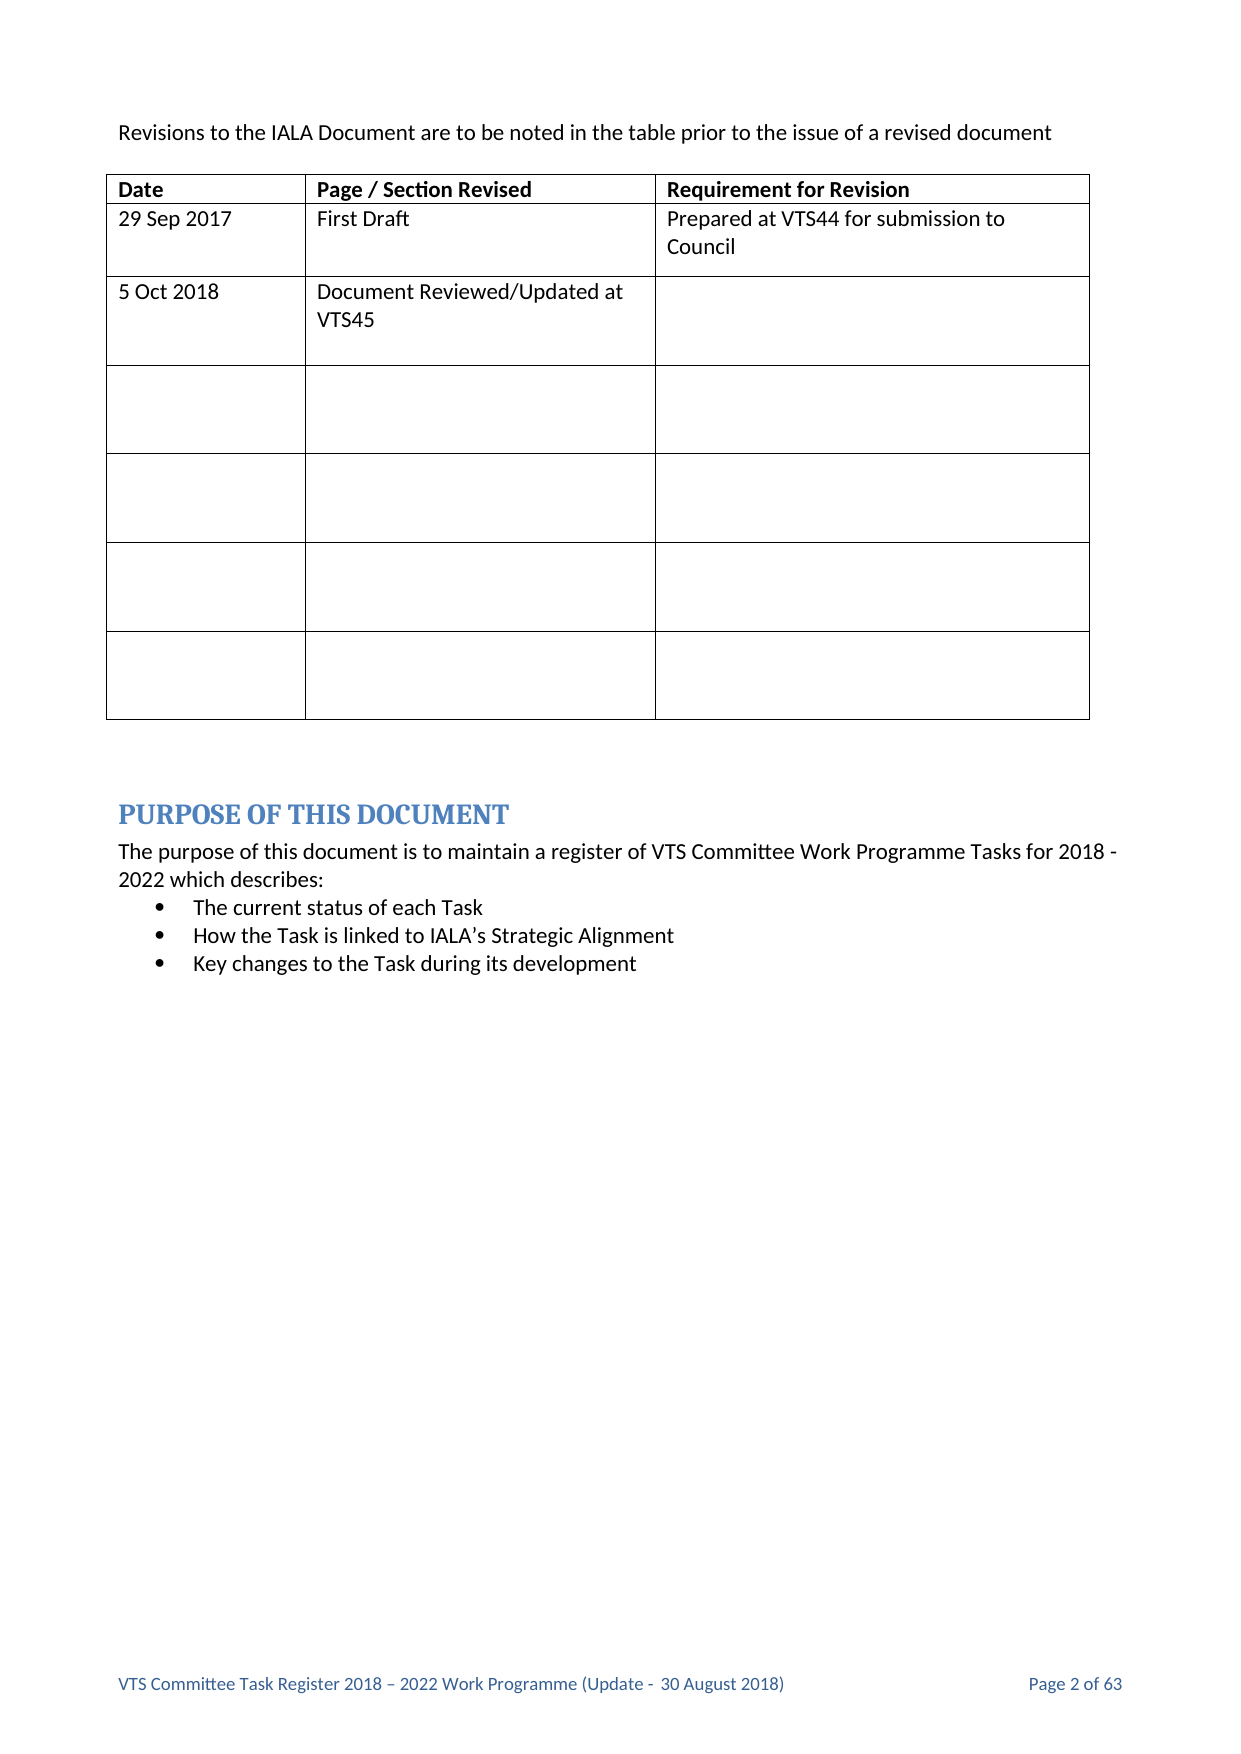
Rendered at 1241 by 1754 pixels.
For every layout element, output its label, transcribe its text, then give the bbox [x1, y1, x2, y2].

table_cell [107, 543, 305, 631]
table_cell Document Reviewed/Updated at VTS45 [306, 277, 655, 365]
table_cell Prepared at VTS44 for submission to Council [656, 204, 1089, 276]
list Key changes to the Task during its development [156, 949, 1122, 977]
subtitle Purpose of this Document [118, 798, 1122, 832]
text Revisions to the IALA Document are to be noted in the table prior to the issue of a revised document [118, 118, 1122, 146]
table_cell [107, 632, 305, 719]
table_header Page / Section Revised [306, 175, 655, 203]
table_cell [656, 543, 1089, 631]
table_cell [306, 366, 655, 453]
list The current status of each Task [156, 893, 1122, 921]
table_header Date [107, 175, 305, 203]
table_cell [656, 632, 1089, 719]
table_cell First Draft [306, 204, 655, 276]
text The purpose of this document is to maintain a register of VTS Committee Work Programme Tasks for 2018 - 2022 which describes: [118, 837, 1122, 893]
list How the Task is linked to IALA’s Strategic Alignment [156, 921, 1122, 949]
table_cell [107, 454, 305, 542]
table_cell [306, 543, 655, 631]
table_cell 5 Oct 2018 [107, 277, 305, 365]
table_cell [107, 366, 305, 453]
table_header Requirement for Revision [656, 175, 1089, 203]
table_cell [306, 632, 655, 719]
table_cell [656, 454, 1089, 542]
table_cell 29 Sep 2017 [107, 204, 305, 276]
table_cell [656, 366, 1089, 453]
table_cell [656, 277, 1089, 365]
table_cell [306, 454, 655, 542]
